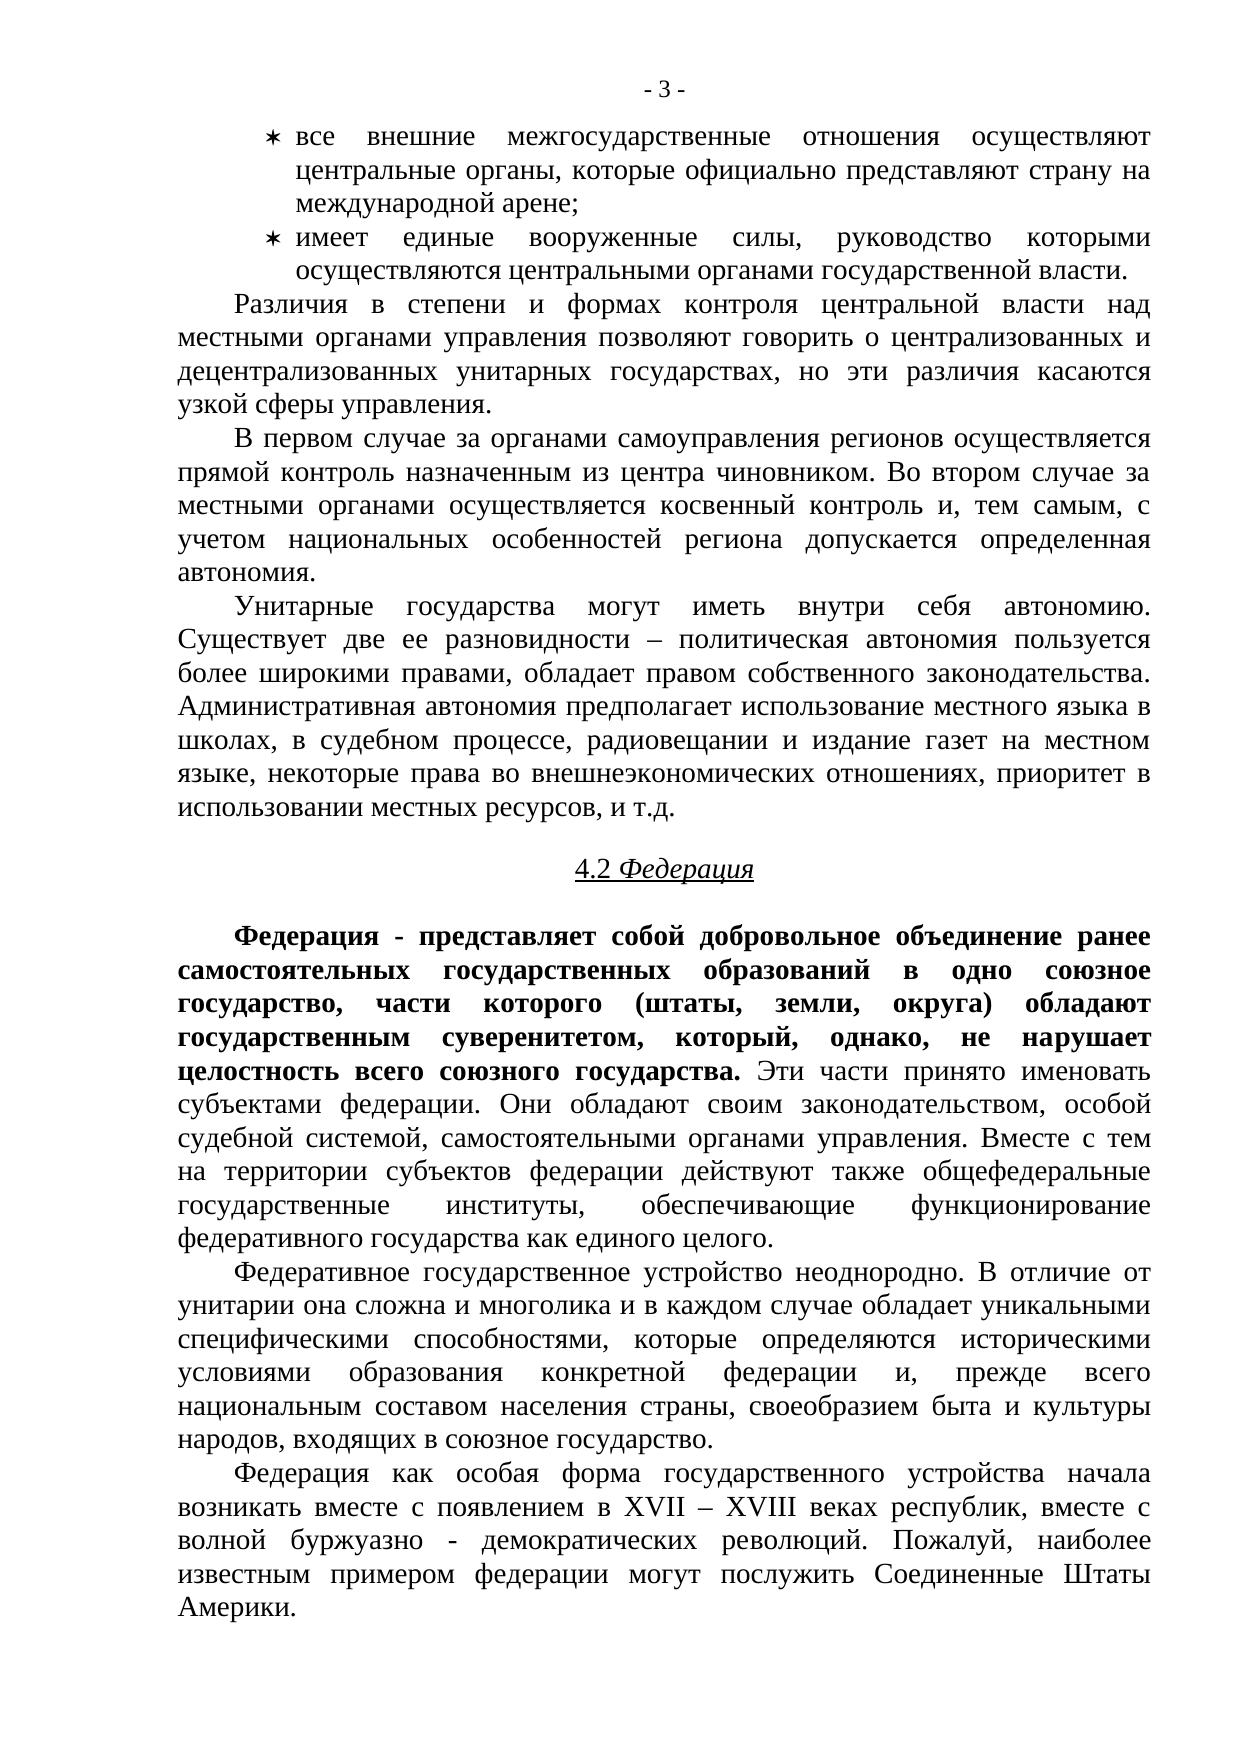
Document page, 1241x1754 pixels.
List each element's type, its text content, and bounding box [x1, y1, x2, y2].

text Различия в степени и формах контроля центральной власти над местными органами управления позволяют говорить о централизованных и децентрализованных унитарных государствах, но эти различия касаются узкой сферы управления. [177, 286, 1152, 420]
text Федерация - представляет собой добровольное объединение ранее самостоятельных государственных образований в одно союзное государство, части которого (штаты, земли, округа) обладают государственным суверенитетом, который, однако, не нарушает целостность всего союзного государства. Эти части принято именовать субъектами федерации. Они обладают своим законодательством, особой судебной системой, самостоятельными органами управления. Вместе с тем на территории субъектов федерации действуют также общефедеральные государственные институты, обеспечивающие функционирование федеративного государства как единого целого. [177, 918, 1152, 1254]
text 4.2 Федерация [177, 851, 1152, 885]
list все внешние межгосударственные отношения осуществляют центральные органы, которые официально представляют страну на международной арене; [266, 118, 1152, 219]
text Федерация как особая форма государственного устройства начала возникать вместе с появлением в XVII – XVIII веках республик, вместе с волной буржуазно - демократических революций. Пожалуй, наиболее известным примером федерации могут послужить Соединенные Штаты Америки. [177, 1455, 1152, 1623]
text Федеративное государственное устройство неоднородно. В отличие от унитарии она сложна и многолика и в каждом случае обладает уникальными специфическими способностями, которые определяются историческими условиями образования конкретной федерации и, прежде всего национальным составом населения страны, своеобразием быта и культуры народов, входящих в союзное государство. [177, 1254, 1152, 1455]
text В первом случае за органами самоуправления регионов осуществляется прямой контроль назначенным из центра чиновником. Во втором случае за местными органами осуществляется косвенный контроль и, тем самым, с учетом национальных особенностей региона допускается определенная автономия. [177, 420, 1152, 588]
list имеет единые вооруженные силы, руководство которыми осуществляются центральными органами государственной власти. [266, 219, 1152, 286]
text Унитарные государства могут иметь внутри себя автономию. Существует две ее разновидности – политическая автономия пользуется более широкими правами, обладает правом собственного законодательства. Административная автономия предполагает использование местного языка в школах, в судебном процессе, радиовещании и издание газет на местном языке, некоторые права во внешнеэкономических отношениях, приоритет в использовании местных ресурсов, и т.д. [177, 588, 1152, 823]
